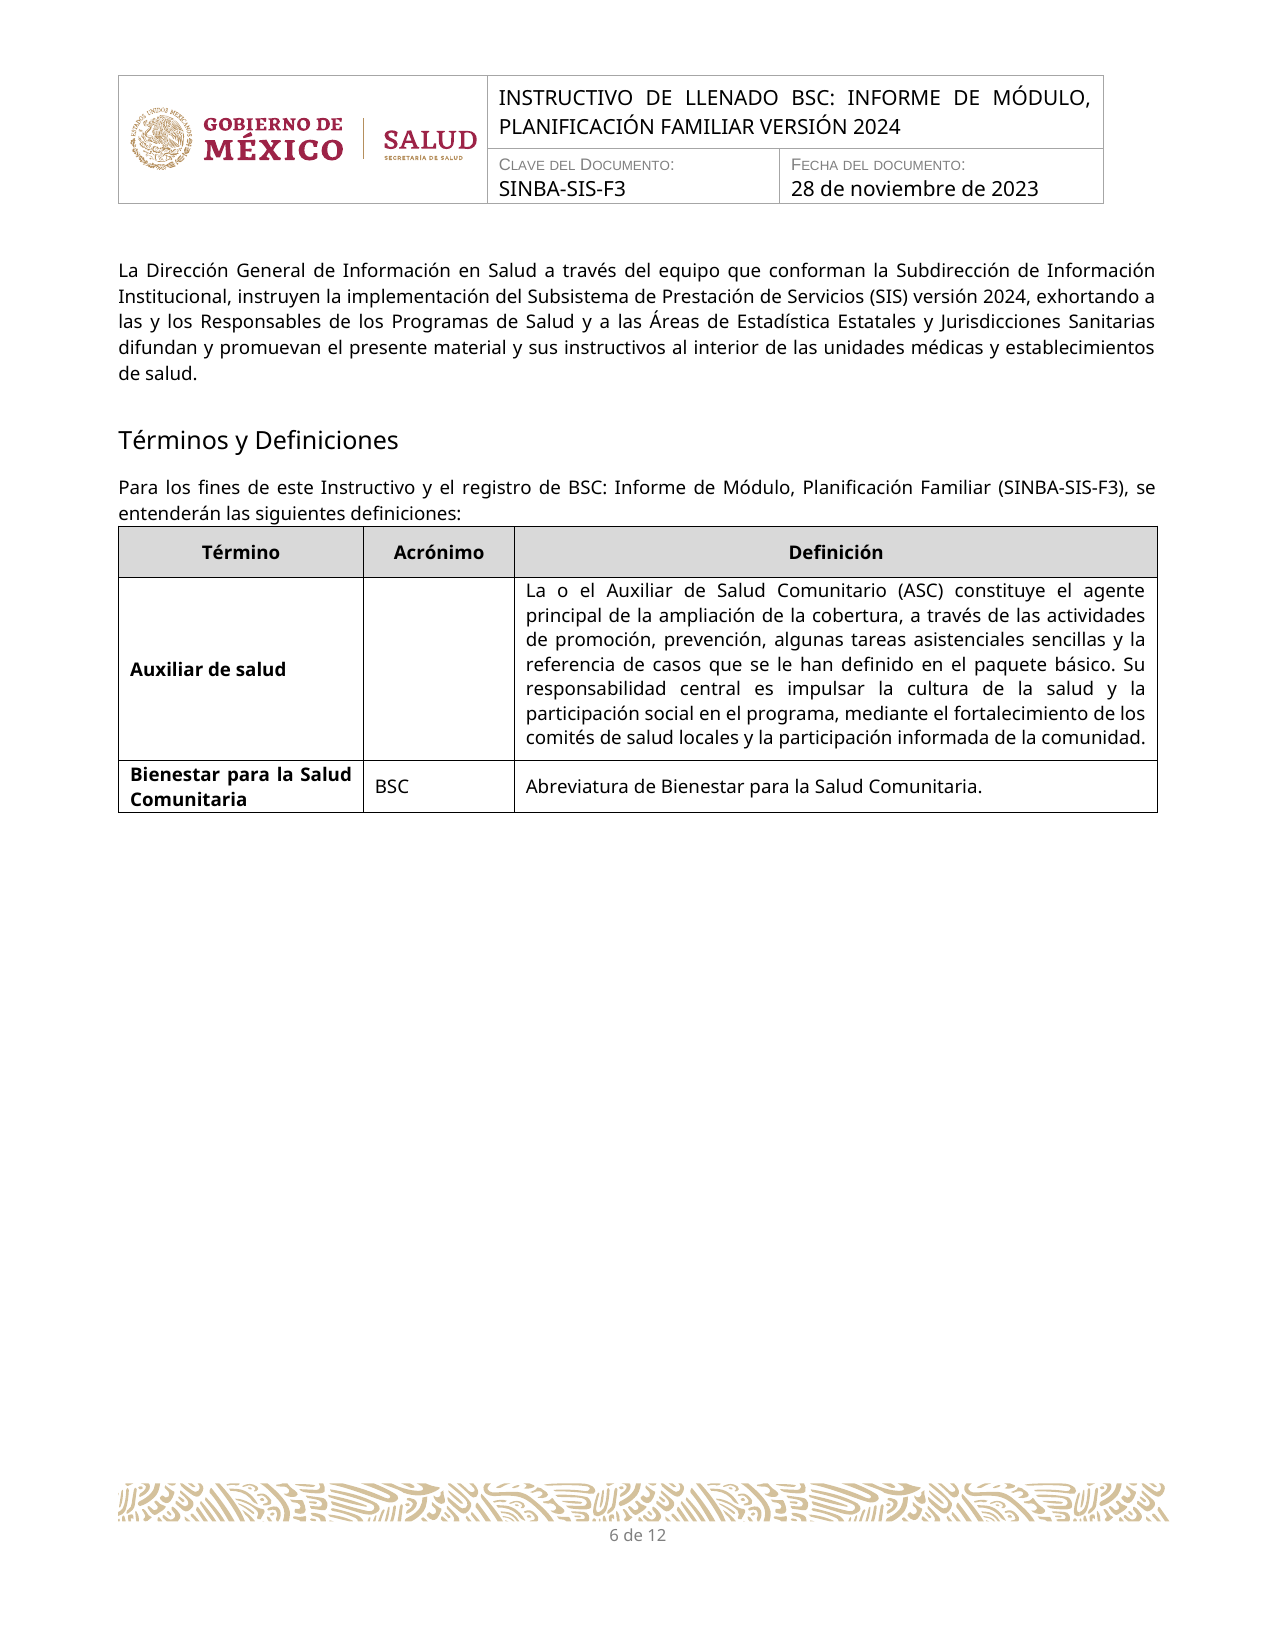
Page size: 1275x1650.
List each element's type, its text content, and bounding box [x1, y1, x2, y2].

table_header Acrónimo [364, 527, 514, 577]
table_cell BSC [364, 761, 514, 812]
table_cell [364, 578, 514, 760]
table_cell La o el Auxiliar de Salud Comunitario (ASC) constituye el agente principal de la ampliación de la cobertura, a través de las actividades de promoción, prevención, algunas tareas asistenciales sencillas y la referencia de casos que se le han definido en el paquete básico. Su responsabilidad central es impulsar la cultura de la salud y la participación social en el programa, mediante el fortalecimiento de los comités de salud locales y la participación informada de la comunidad. [515, 578, 1157, 760]
table_cell Bienestar para la Salud Comunitaria [119, 761, 363, 812]
subtitle Términos y Definiciones [118, 423, 1157, 457]
table_header Término [119, 527, 363, 577]
text Para los fines de este Instructivo y el registro de BSC: Informe de Módulo, Planificación Familiar (SINBA-SIS-F3), se entenderán las siguientes definiciones: [118, 474, 1157, 526]
text La Dirección General de Información en Salud a través del equipo que conforman la Subdirección de Información Institucional, instruyen la implementación del Subsistema de Prestación de Servicios (SIS) versión 2024, exhortando a las y los Responsables de los Programas de Salud y a las Áreas de Estadística Estatales y Jurisdicciones Sanitarias difundan y promuevan el presente material y sus instructivos al interior de las unidades médicas y establecimientos de salud. [118, 258, 1157, 385]
table_header Definición [515, 527, 1157, 577]
table_cell Abreviatura de Bienestar para la Salud Comunitaria. [515, 761, 1157, 812]
table_cell Auxiliar de salud [119, 578, 363, 760]
